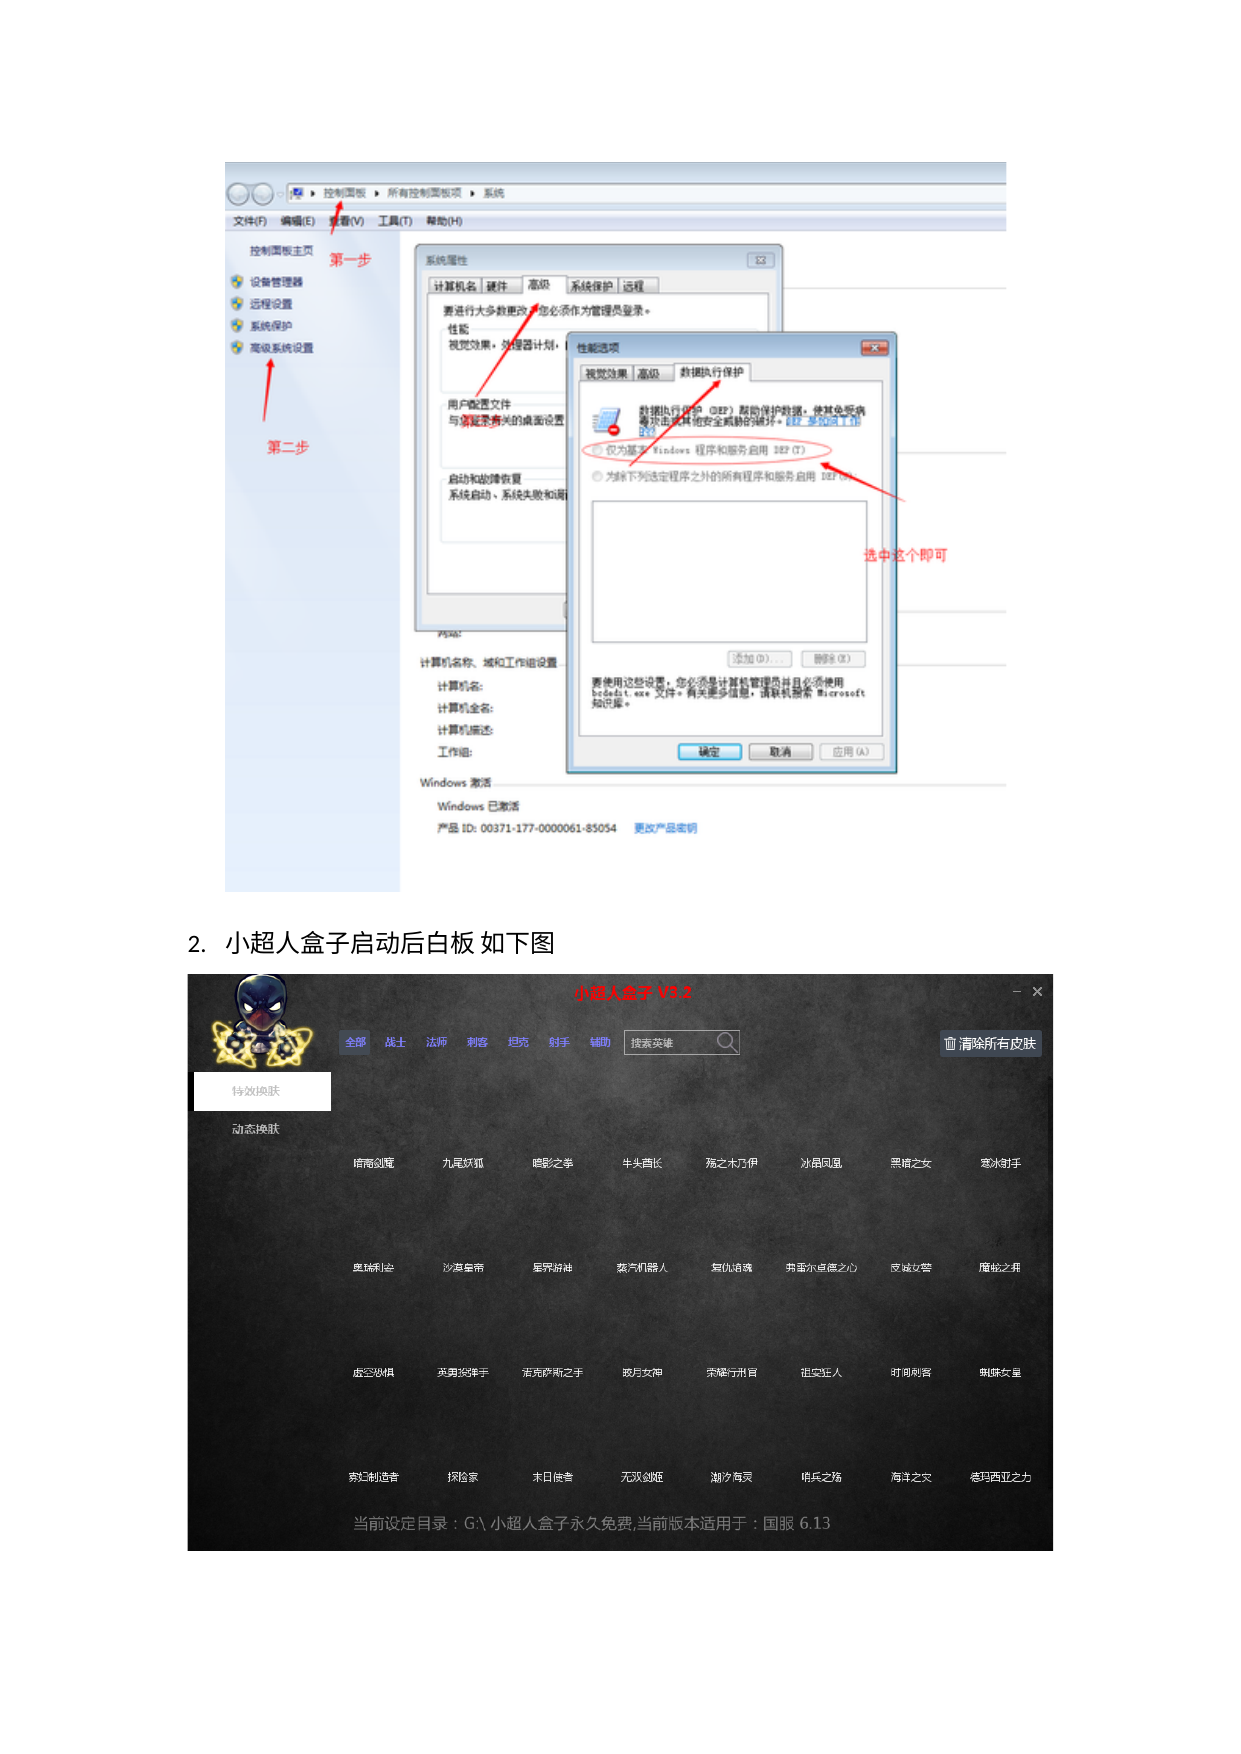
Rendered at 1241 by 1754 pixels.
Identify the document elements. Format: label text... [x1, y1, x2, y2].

list 小超人盒子启动后白板 如下图 [187, 909, 1053, 974]
picture [225, 162, 1007, 892]
picture [187, 974, 1054, 1551]
